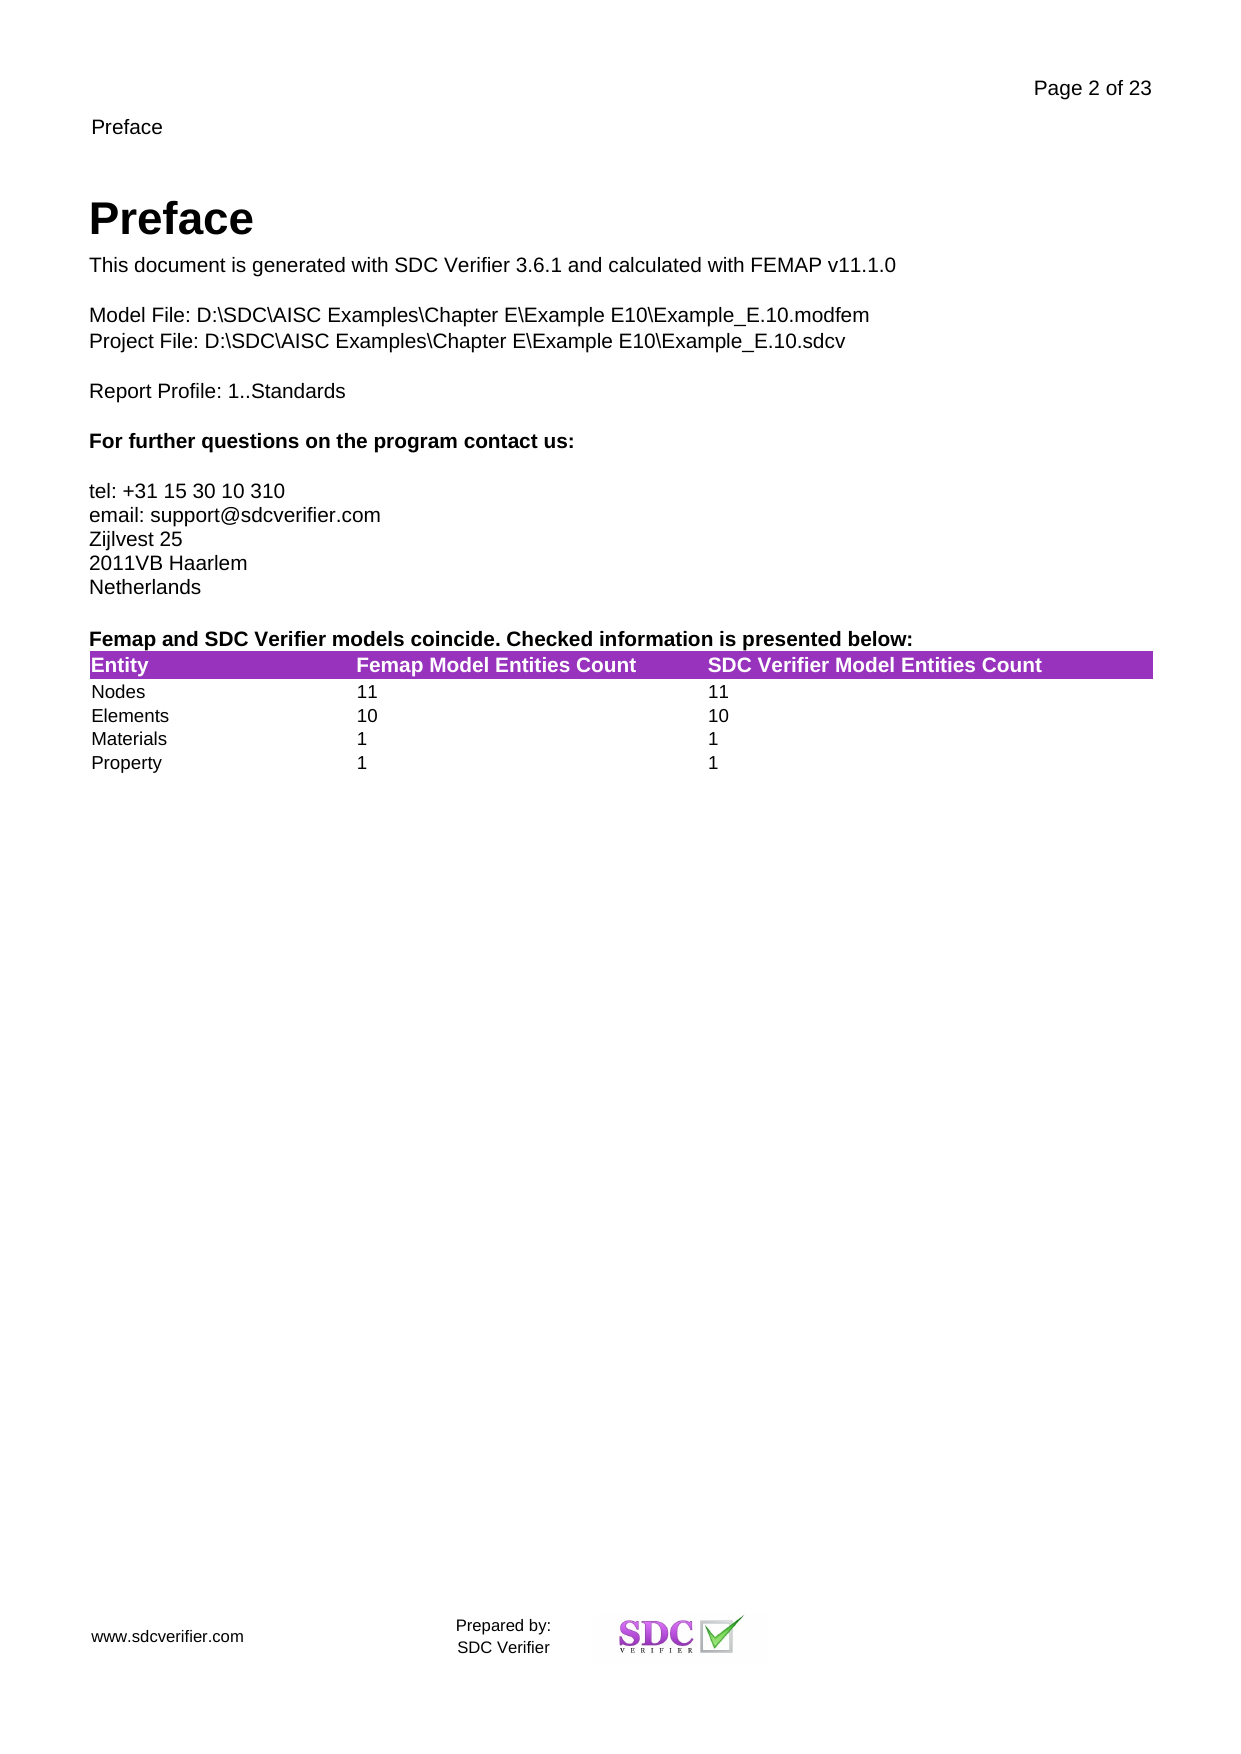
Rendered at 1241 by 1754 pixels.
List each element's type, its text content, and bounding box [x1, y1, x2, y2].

text For further questions on the program contact us: [89, 429, 1152, 477]
table_header Entity [90, 651, 355, 679]
table_cell Property [90, 750, 355, 773]
table_header SDC Verifier Model Entities Count [707, 651, 1153, 679]
text tel: +31 15 30 10 310 email: support@sdcverifier.com Zijlvest 25 2011VB Haarlem Netherlands [89, 479, 1152, 598]
subtitle Preface [88, 192, 1152, 244]
table_cell 1 [707, 726, 1153, 749]
table_cell 1 [355, 750, 707, 773]
text Model File: D:\SDC\AISC Examples\Chapter E\Example E10\Example_E.10.modfem [89, 303, 1152, 327]
table_cell Nodes [90, 679, 355, 702]
table_cell Elements [90, 702, 355, 726]
table_cell 10 [355, 702, 707, 726]
table_cell Materials [90, 726, 355, 749]
table_header Femap Model Entities Count [355, 651, 707, 679]
text Report Profile: 1..Standards [89, 379, 1152, 427]
table_cell 10 [707, 702, 1153, 726]
table_cell 1 [707, 750, 1153, 773]
text This document is generated with SDC Verifier 3.6.1 and calculated with FEMAP v11.1.0 [89, 253, 1152, 301]
text Project File: D:\SDC\AISC Examples\Chapter E\Example E10\Example_E.10.sdcv [89, 329, 1152, 377]
table_cell 11 [355, 679, 707, 702]
table_cell 11 [707, 679, 1153, 702]
picture [593, 1614, 768, 1663]
text Femap and SDC Verifier models coincide. Checked information is presented below: [89, 627, 1152, 651]
table_cell 1 [355, 726, 707, 749]
